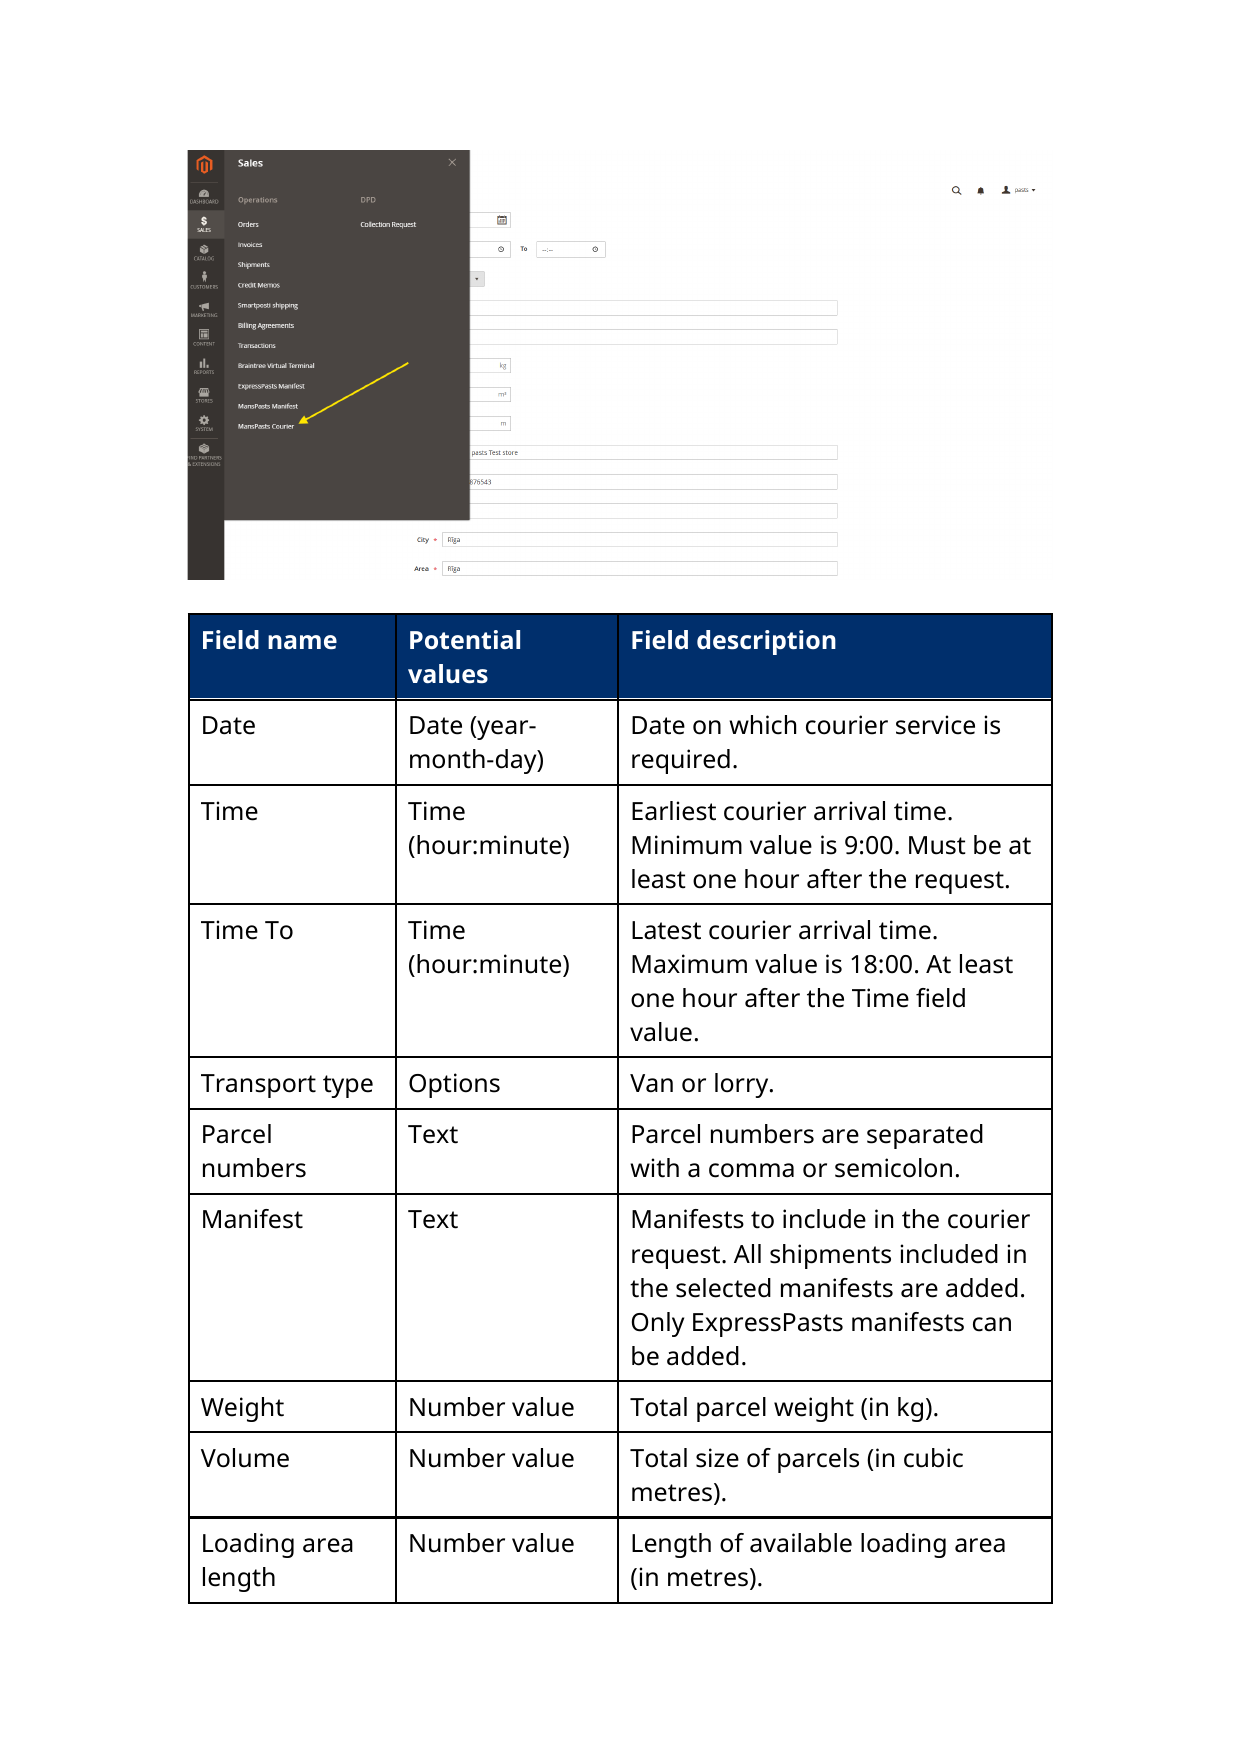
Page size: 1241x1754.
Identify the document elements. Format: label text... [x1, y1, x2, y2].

table_cell Total size of parcels (in cubic metres). [619, 1433, 1051, 1516]
table_cell Manifests to include in the courier request. All shipments included in the selected manifests are added. Only ExpressPasts manifests can be added. [619, 1195, 1051, 1380]
table_cell Total parcel weight (in kg). [619, 1382, 1051, 1431]
table_cell Van or lorry. [619, 1058, 1051, 1107]
table_cell Date on which courier service is required. [619, 701, 1051, 784]
table_cell Volume [190, 1433, 395, 1516]
table_cell Manifest [190, 1195, 395, 1380]
picture [187, 150, 1053, 580]
table_cell Number value [397, 1382, 617, 1431]
table_cell Time [190, 786, 395, 903]
table_header Potential values [397, 615, 617, 698]
table_header Field description [619, 615, 1051, 698]
table_cell Weight [190, 1382, 395, 1431]
table_cell Time (hour:minute) [397, 905, 617, 1056]
table_cell Earliest courier arrival time. Minimum value is 9:00. Must be at least one hour after the request. [619, 786, 1051, 903]
table_cell Options [397, 1058, 617, 1107]
table_cell Number value [397, 1519, 617, 1602]
table_cell Date (year-month-day) [397, 701, 617, 784]
table_cell Number value [397, 1433, 617, 1516]
table_cell Latest courier arrival time. Maximum value is 18:00. At least one hour after the Time field value. [619, 905, 1051, 1056]
table_cell Parcel numbers [190, 1110, 395, 1193]
table_cell Transport type [190, 1058, 395, 1107]
table_cell Text [397, 1195, 617, 1380]
table_header Field name [190, 615, 395, 698]
table_cell Time To [190, 905, 395, 1056]
table_cell Date [190, 701, 395, 784]
table_cell Loading area length [190, 1519, 395, 1602]
table_cell Length of available loading area (in metres). [619, 1519, 1051, 1602]
table_cell Text [397, 1110, 617, 1193]
table_cell Time (hour:minute) [397, 786, 617, 903]
table_cell Parcel numbers are separated with a comma or semicolon. [619, 1110, 1051, 1193]
